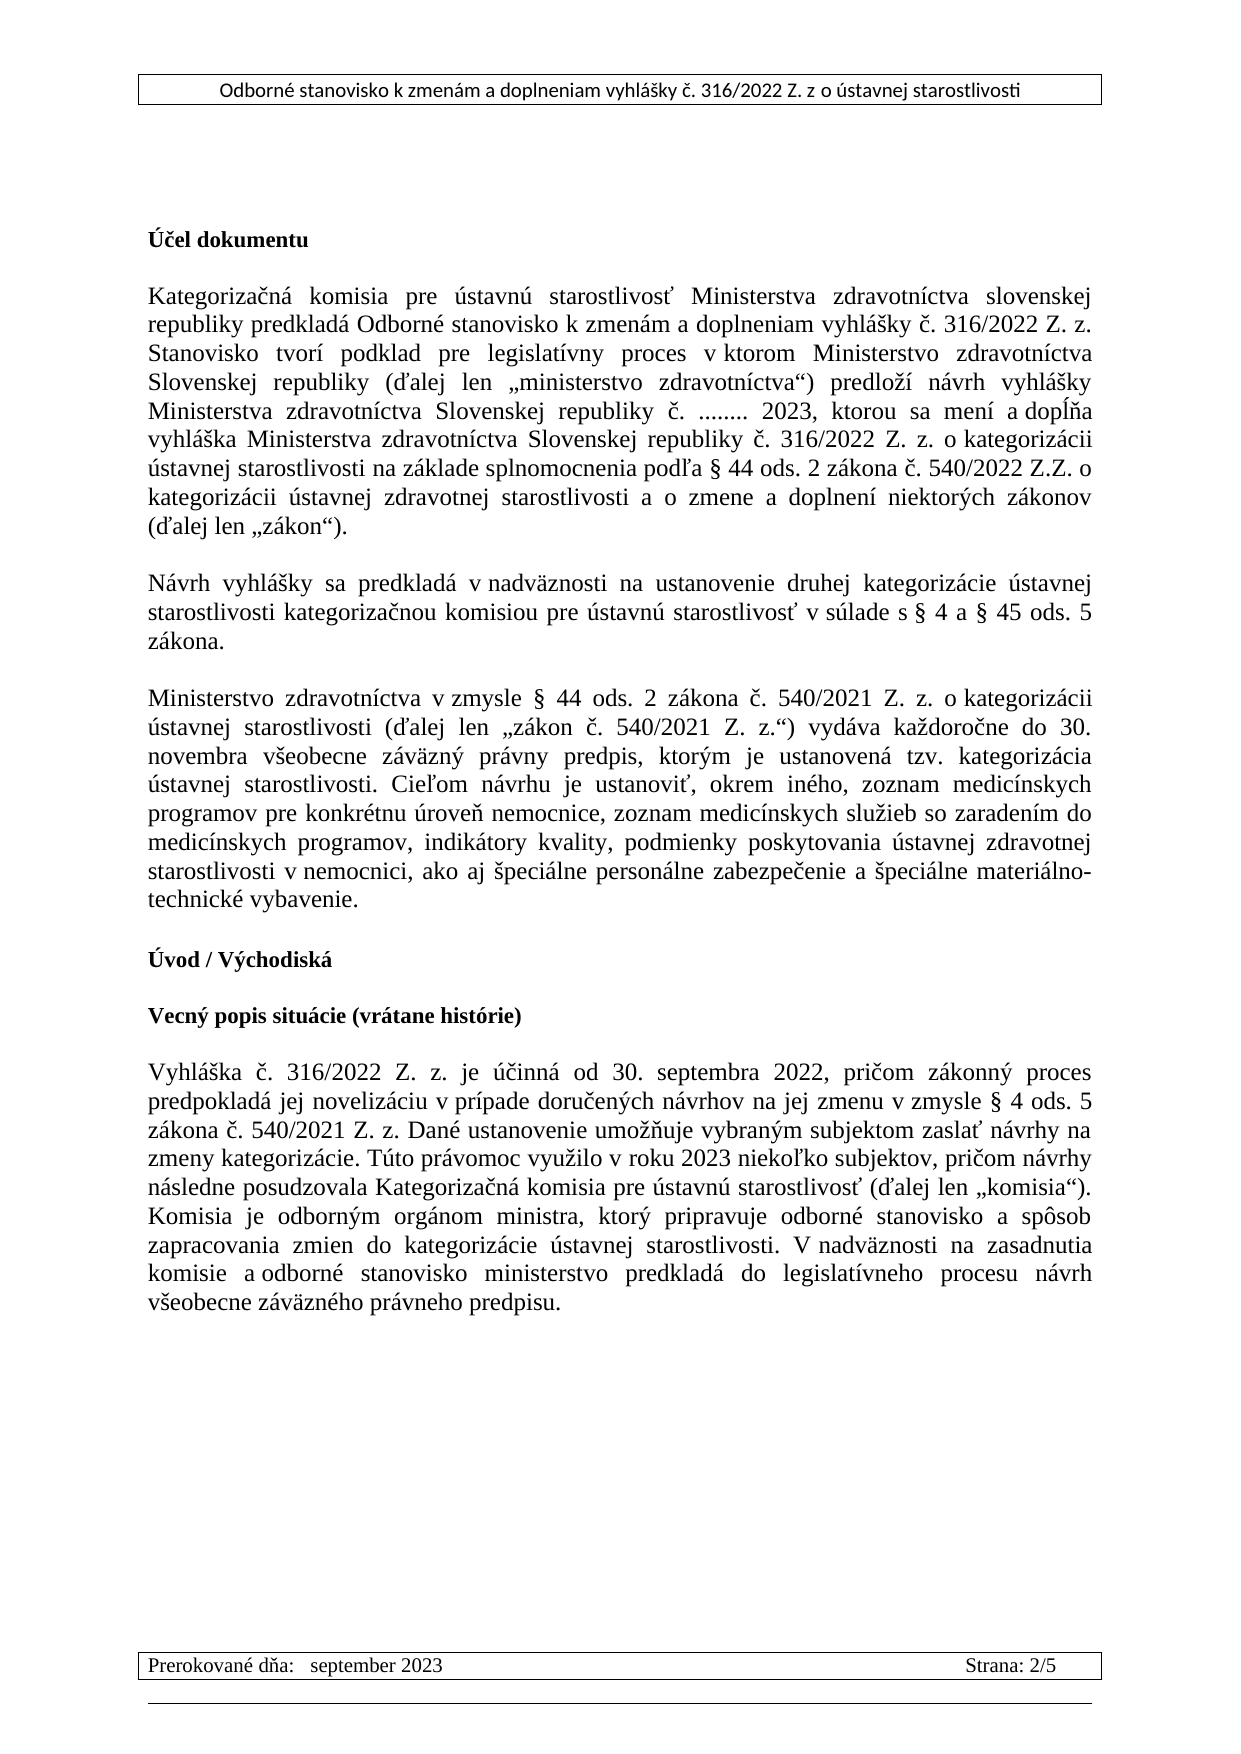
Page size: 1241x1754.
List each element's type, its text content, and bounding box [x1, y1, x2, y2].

subtitle Účel dokumentu [148, 226, 1092, 252]
subtitle Úvod / Východiská [148, 946, 1092, 973]
text Ministerstvo zdravotníctva v zmysle § 44 ods. 2 zákona č. 540/2021 Z. z. o kategorizácii ústavnej starostlivosti (ďalej len „zákon č. 540/2021 Z. z.“) vydáva každoročne do 30. novembra všeobecne záväzný právny predpis, ktorým je ustanovená tzv. kategorizácia ústavnej starostlivosti. Cieľom návrhu je ustanoviť, okrem iného, zoznam medicínskych programov pre konkrétnu úroveň nemocnice, zoznam medicínskych služieb so zaradením do medicínskych programov, indikátory kvality, podmienky poskytovania ústavnej zdravotnej starostlivosti v nemocnici, ako aj špeciálne personálne zabezpečenie a špeciálne materiálno-technické vybavenie. [148, 683, 1092, 913]
text Kategorizačná komisia pre ústavnú starostlivosť Ministerstva zdravotníctva slovenskej republiky predkladá Odborné stanovisko k zmenám a doplneniam vyhlášky č. 316/2022 Z. z. Stanovisko tvorí podklad pre legislatívny proces v ktorom Ministerstvo zdravotníctva Slovenskej republiky (ďalej len „ministerstvo zdravotníctva“) predloží návrh vyhlášky Ministerstva zdravotníctva Slovenskej republiky č. ........ 2023, ktorou sa mení a dopĺňa vyhláška Ministerstva zdravotníctva Slovenskej republiky č. 316/2022 Z. z. o kategorizácii ústavnej starostlivosti na základe splnomocnenia podľa § 44 ods. 2 zákona č. 540/2022 Z.Z. o kategorizácii ústavnej zdravotnej starostlivosti a o zmene a doplnení niektorých zákonov (ďalej len „zákon“). [148, 281, 1092, 539]
text Návrh vyhlášky sa predkladá v nadväznosti na ustanovenie druhej kategorizácie ústavnej starostlivosti kategorizačnou komisiou pre ústavnú starostlivosť v súlade s § 4 a § 45 ods. 5 zákona. [148, 568, 1092, 654]
text Vyhláška č. 316/2022 Z. z. je účinná od 30. septembra 2022, pričom zákonný proces predpokladá jej novelizáciu v prípade doručených návrhov na jej zmenu v zmysle § 4 ods. 5 zákona č. 540/2021 Z. z. Dané ustanovenie umožňuje vybraným subjektom zaslať návrhy na zmeny kategorizácie. Túto právomoc využilo v roku 2023 niekoľko subjektov, pričom návrhy následne posudzovala Kategorizačná komisia pre ústavnú starostlivosť (ďalej len „komisia“). Komisia je odborným orgánom ministra, ktorý pripravuje odborné stanovisko a spôsob zapracovania zmien do kategorizácie ústavnej starostlivosti. V nadväznosti na zasadnutia komisie a odborné stanovisko ministerstvo predkladá do legislatívneho procesu návrh všeobecne záväzného právneho predpisu. [148, 1057, 1092, 1316]
subtitle Vecný popis situácie (vrátane histórie) [148, 1002, 1092, 1028]
